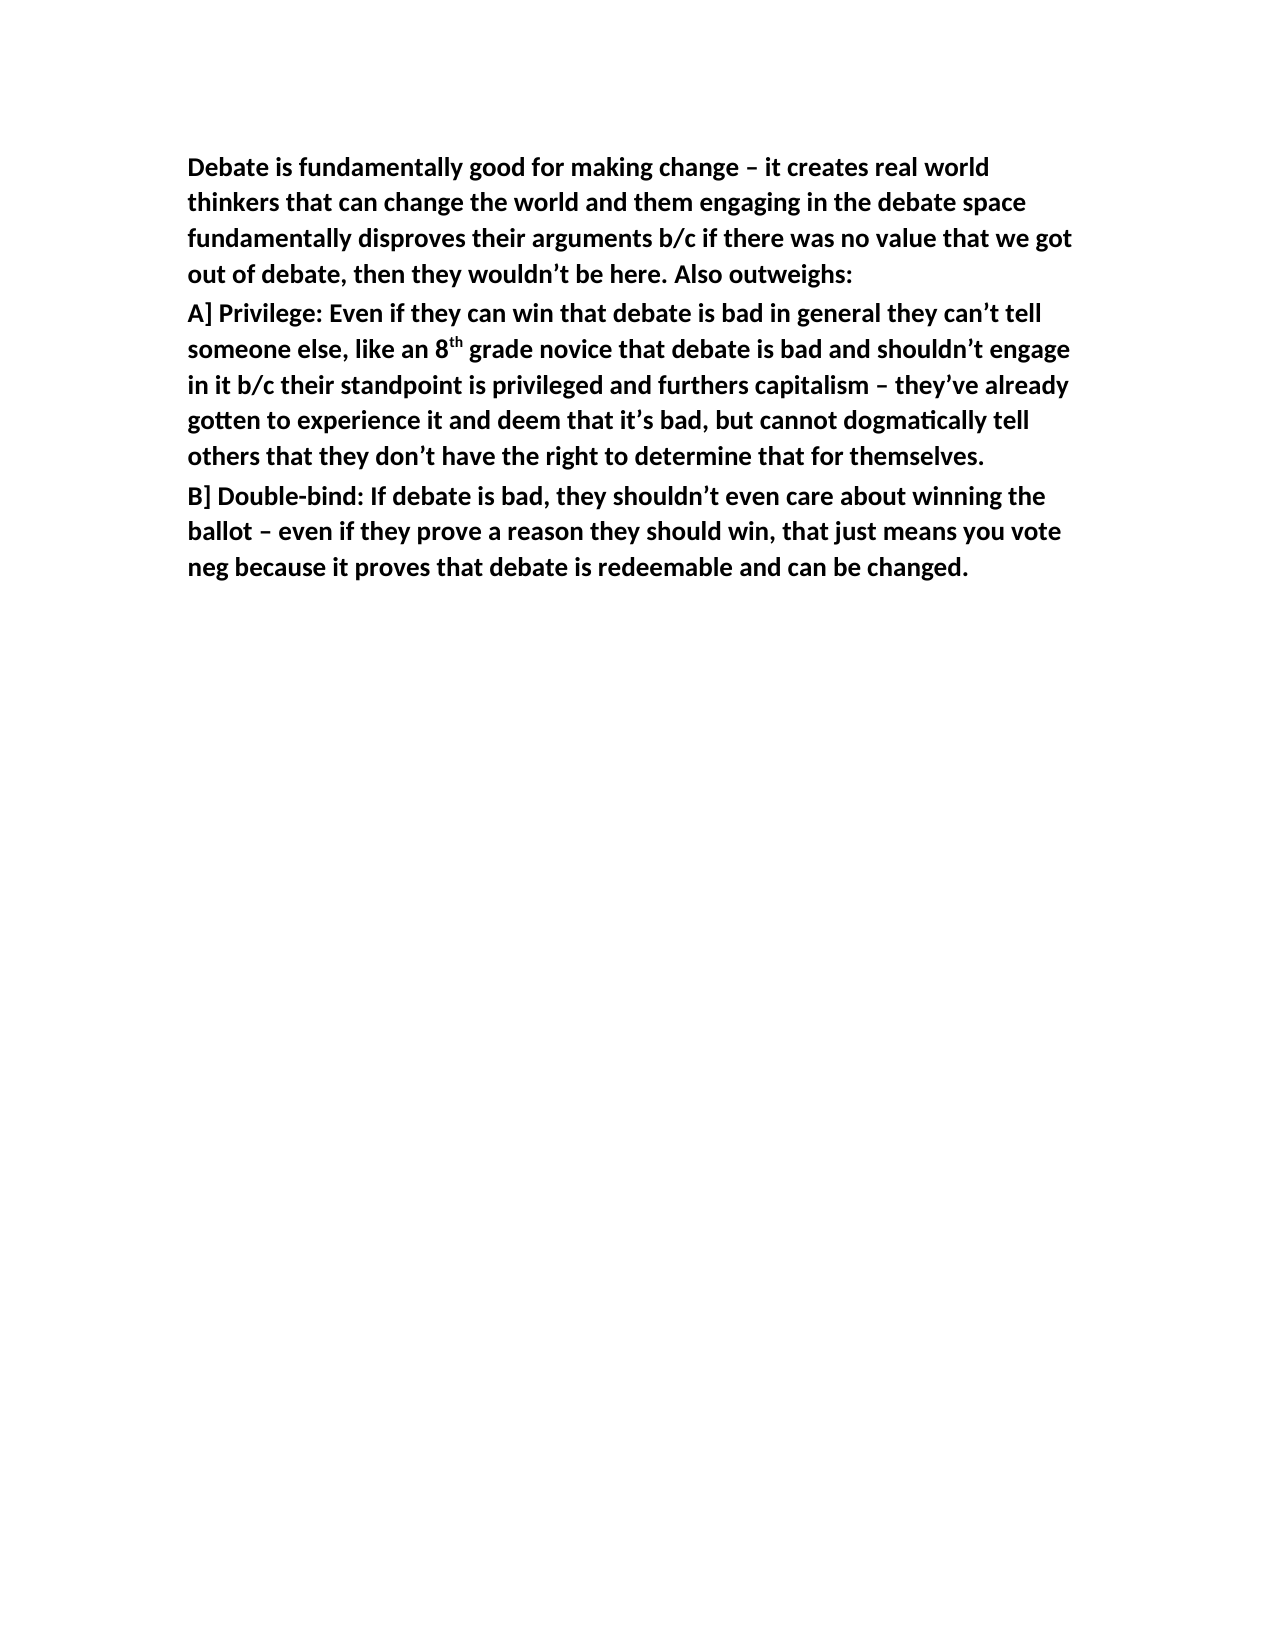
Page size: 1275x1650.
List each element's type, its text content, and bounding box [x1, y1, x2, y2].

subtitle A] Privilege: Even if they can win that debate is bad in general they can’t tell someone else, like an 8th grade novice that debate is bad and shouldn’t engage in it b/c their standpoint is privileged and furthers capitalism – they’ve already gotten to experience it and deem that it’s bad, but cannot dogmatically tell others that they don’t have the right to determine that for themselves. [187, 297, 1087, 472]
subtitle Debate is fundamentally good for making change – it creates real world thinkers that can change the world and them engaging in the debate space fundamentally disproves their arguments b/c if there was no value that we got out of debate, then they wouldn’t be here. Also outweighs: [187, 150, 1087, 290]
subtitle B] Double-bind: If debate is bad, they shouldn’t even care about winning the ballot – even if they prove a reason they should win, that just means you vote neg because it proves that debate is redeemable and can be changed. [187, 479, 1087, 583]
